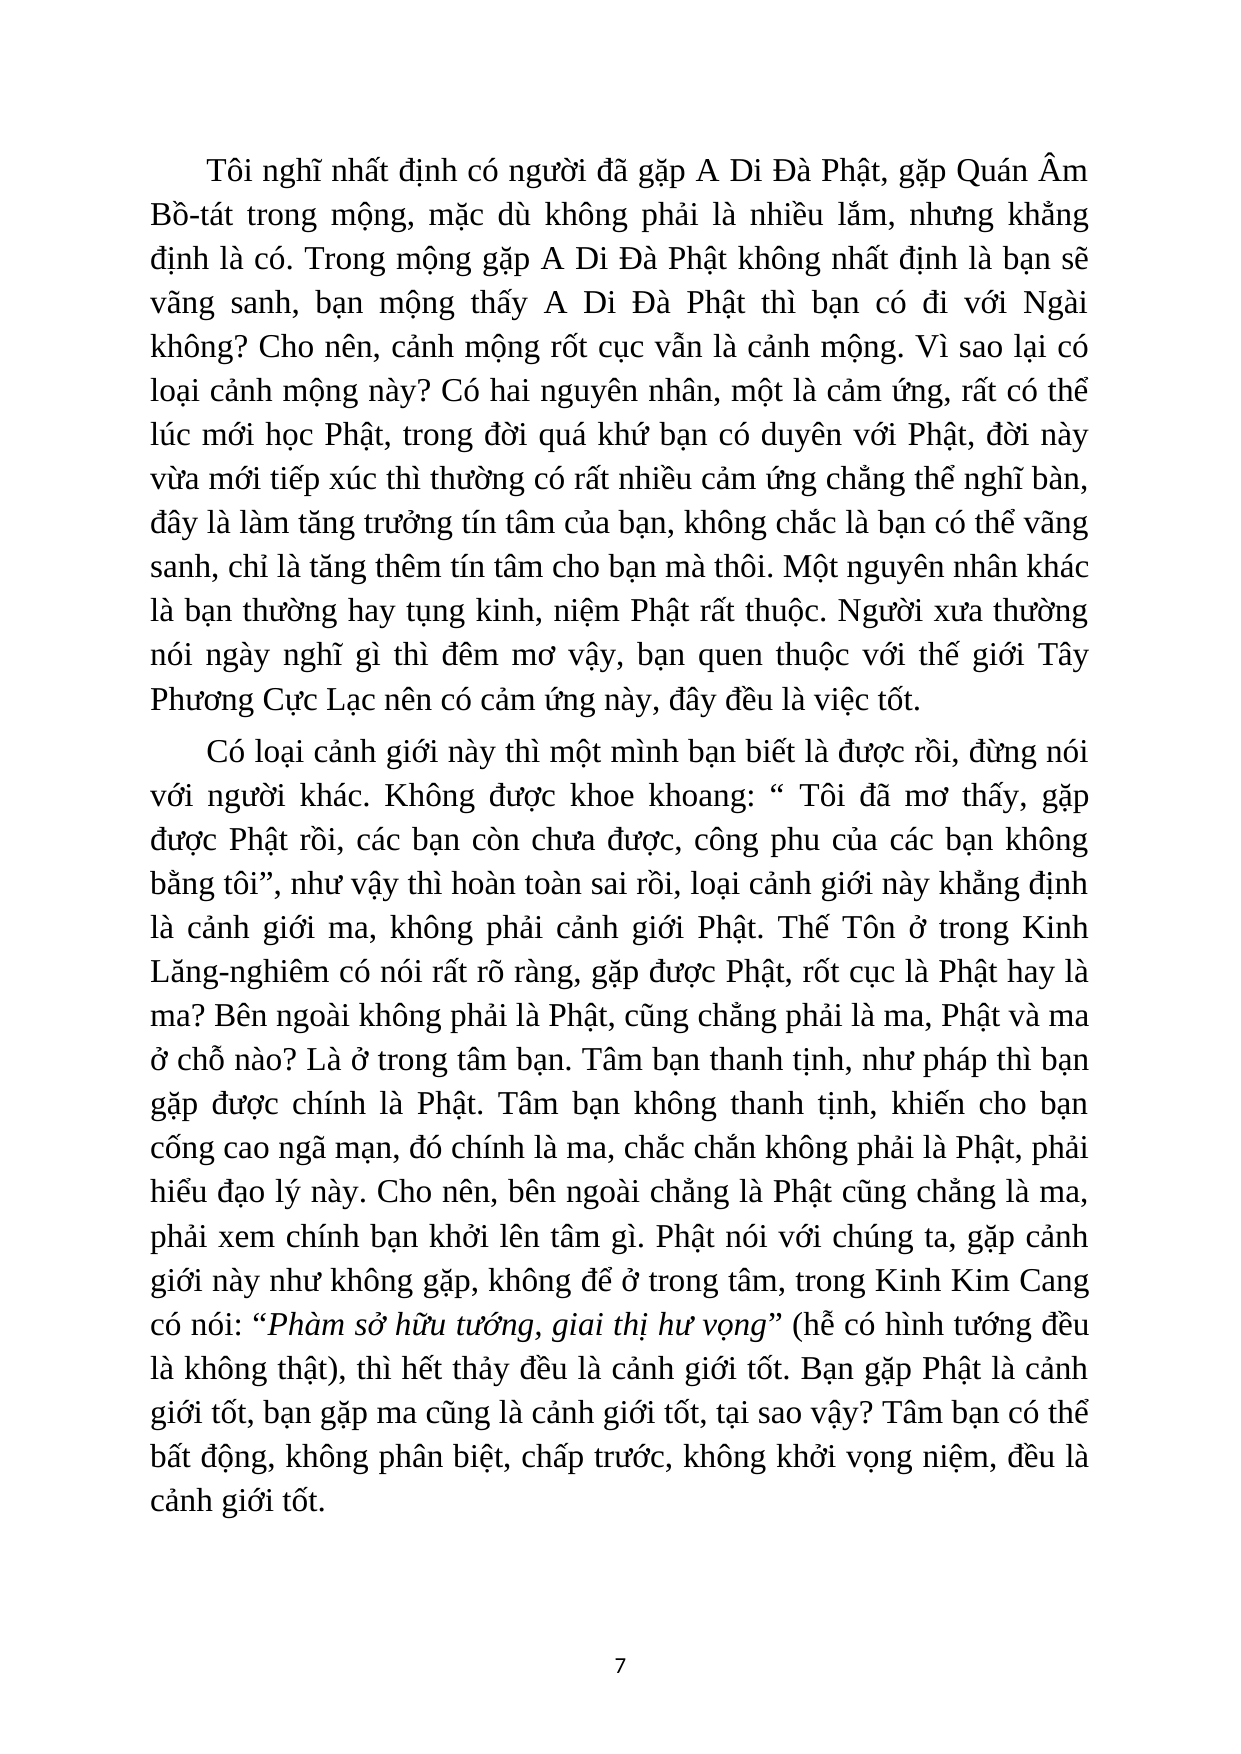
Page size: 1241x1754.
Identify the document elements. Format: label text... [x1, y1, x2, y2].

text Có loại cảnh giới này thì một mình bạn biết là được rồi, đừng nói với người khác. Không được khoe khoang: “ Tôi đã mơ thấy, gặp được Phật rồi, các bạn còn chưa được, công phu của các bạn không bằng tôi”, như vậy thì hoàn toàn sai rồi, loại cảnh giới này khẳng định là cảnh giới ma, không phải cảnh giới Phật. Thế Tôn ở trong Kinh Lăng-nghiêm có nói rất rõ ràng, gặp được Phật, rốt cục là Phật hay là ma? Bên ngoài không phải là Phật, cũng chẳng phải là ma, Phật và ma ở chỗ nào? Là ở trong tâm bạn. Tâm bạn thanh tịnh, như pháp thì bạn gặp được chính là Phật. Tâm bạn không thanh tịnh, khiến cho bạn cống cao ngã mạn, đó chính là ma, chắc chắn không phải là Phật, phải hiểu đạo lý này. Cho nên, bên ngoài chẳng là Phật cũng chẳng là ma, phải xem chính bạn khởi lên tâm gì. Phật nói với chúng ta, gặp cảnh giới này như không gặp, không để ở trong tâm, trong Kinh Kim Cang có nói: “Phàm sở hữu tướng, giai thị hư vọng” (hễ có hình tướng đều là không thật), thì hết thảy đều là cảnh giới tốt. Bạn gặp Phật là cảnh giới tốt, bạn gặp ma cũng là cảnh giới tốt, tại sao vậy? Tâm bạn có thể bất động, không phân biệt, chấp trước, không khởi vọng niệm, đều là cảnh giới tốt. [150, 731, 1090, 1518]
text Tôi nghĩ nhất định có người đã gặp A Di Đà Phật, gặp Quán Âm Bồ-tát trong mộng, mặc dù không phải là nhiều lắm, nhưng khẳng định là có. Trong mộng gặp A Di Đà Phật không nhất định là bạn sẽ vãng sanh, bạn mộng thấy A Di Đà Phật thì bạn có đi với Ngài không? Cho nên, cảnh mộng rốt cục vẫn là cảnh mộng. Vì sao lại có loại cảnh mộng này? Có hai nguyên nhân, một là cảm ứng, rất có thể lúc mới học Phật, trong đời quá khứ bạn có duyên với Phật, đời này vừa mới tiếp xúc thì thường có rất nhiều cảm ứng chẳng thể nghĩ bàn, đây là làm tăng trưởng tín tâm của bạn, không chắc là bạn có thể vãng sanh, chỉ là tăng thêm tín tâm cho bạn mà thôi. Một nguyên nhân khác là bạn thường hay tụng kinh, niệm Phật rất thuộc. Người xưa thường nói ngày nghĩ gì thì đêm mơ vậy, bạn quen thuộc với thế giới Tây Phương Cực Lạc nên có cảm ứng này, đây đều là việc tốt. [150, 150, 1090, 717]
